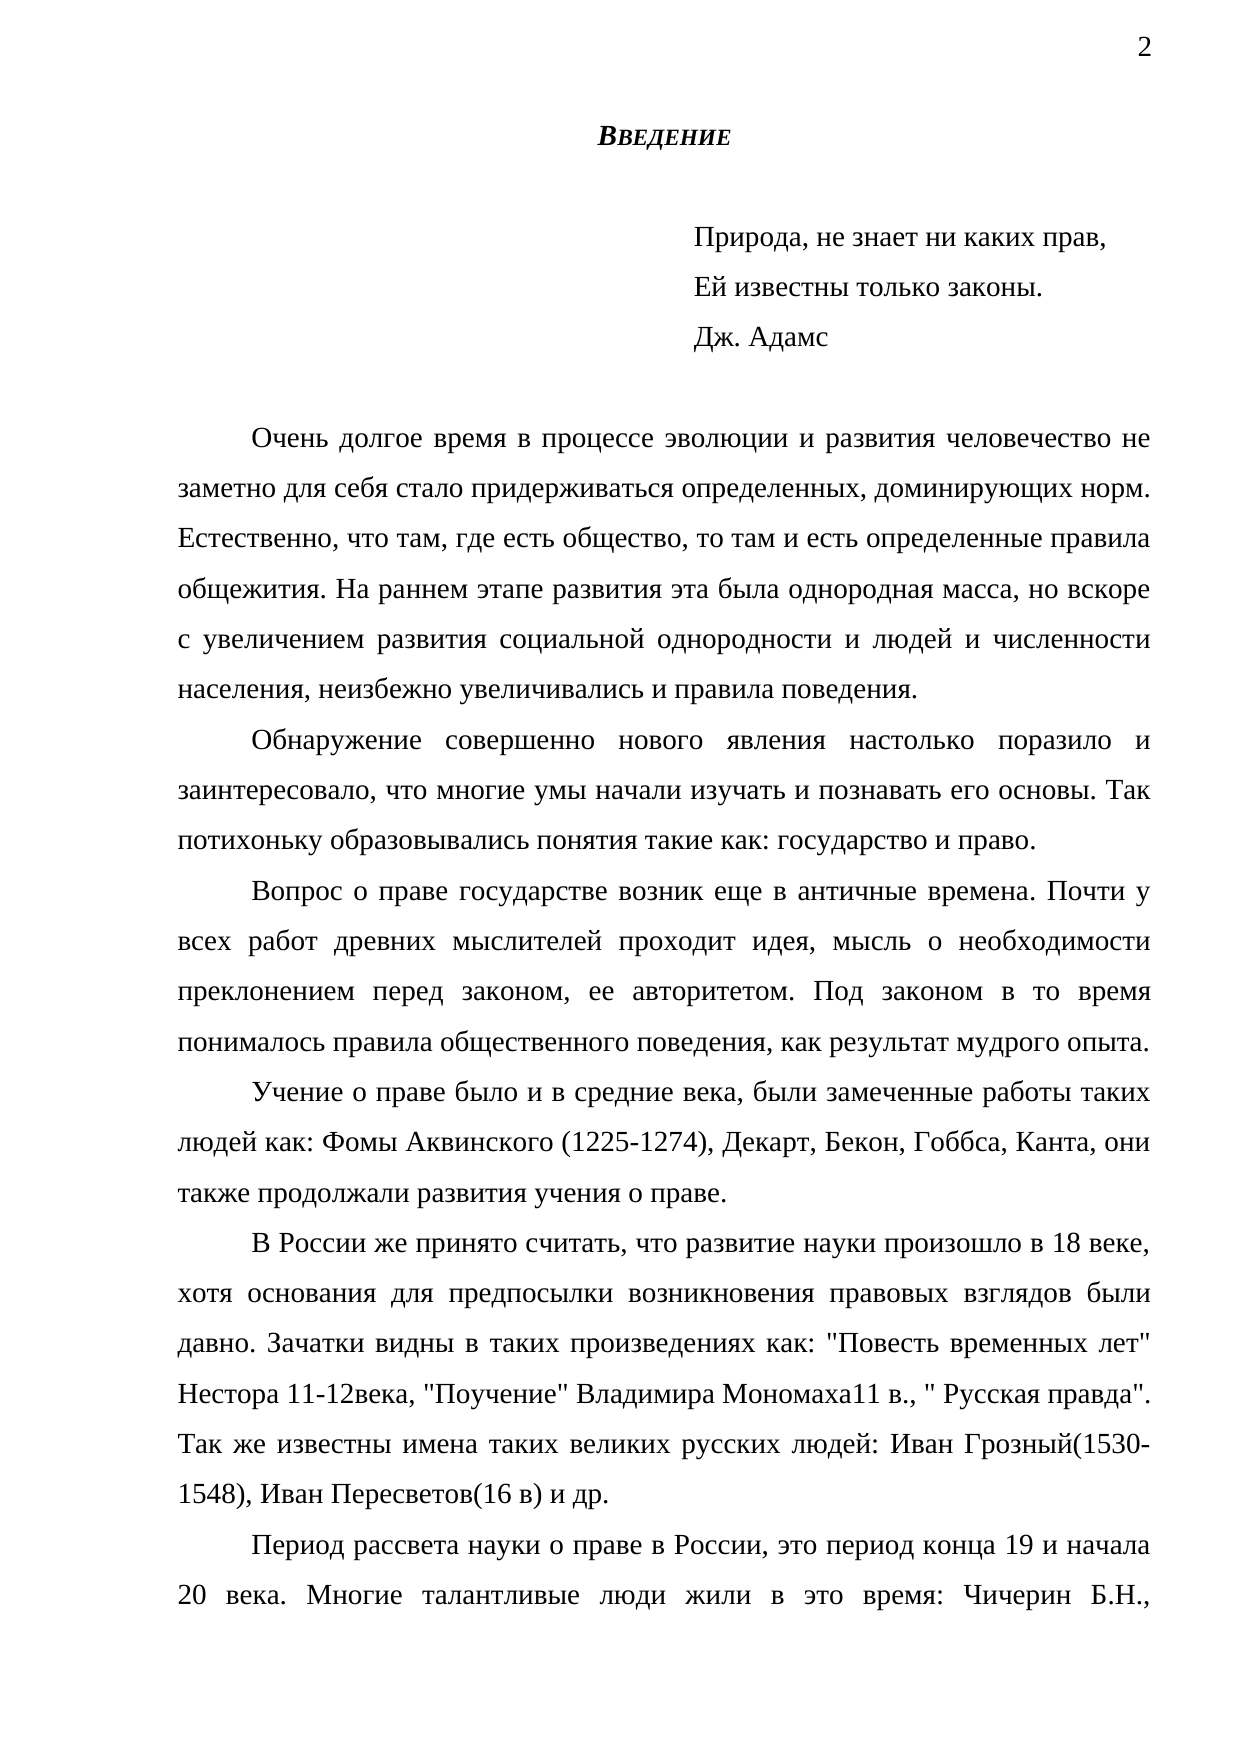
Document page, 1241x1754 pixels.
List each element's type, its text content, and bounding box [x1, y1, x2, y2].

text Дж. Адамс [620, 319, 1152, 353]
text Ей известны только законы. [620, 269, 1152, 303]
text Вопрос о праве государстве возник еще в античные времена. Почти у всех работ древних мыслителей проходит идея, мысль о необходимости преклонением перед законом, ее авторитетом. Под законом в то время понималось правила общественного поведения, как результат мудрого опыта. [177, 873, 1152, 1057]
text Учение о праве было и в средние века, были замеченные работы таких людей как: Фомы Аквинского (1225-1274), Декарт, Бекон, Гоббса, Канта, они также продолжали развития учения о праве. [177, 1074, 1152, 1208]
text Очень долгое время в процессе эволюции и развития человечество не заметно для себя стало придерживаться определенных, доминирующих норм. Естественно, что там, где есть общество, то там и есть определенные правила общежития. На раннем этапе развития эта была однородная масса, но вскоре с увеличением развития социальной однородности и людей и численности населения, неизбежно увеличивались и правила поведения. [177, 420, 1152, 705]
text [177, 1527, 1152, 1611]
text В России же принято считать, что развитие науки произошло в 18 веке, хотя основания для предпосылки возникновения правовых взглядов были давно. Зачатки видны в таких произведениях как: "Повесть временных лет" Нестора 11-12века, "Поучение" Владимира Мономаха11 в., " Русская правда". Так же известны имена таких великих русских людей: Иван Грозный(1530-1548), Иван Пересветов(16 в) и др. [177, 1225, 1152, 1510]
text Природа, не знает ни каких прав, [620, 219, 1152, 252]
subtitle Введение [177, 118, 1152, 152]
text Обнаружение совершенно нового явления настолько поразило и заинтересовало, что многие умы начали изучать и познавать его основы. Так потихоньку образовывались понятия такие как: государство и право. [177, 722, 1152, 856]
